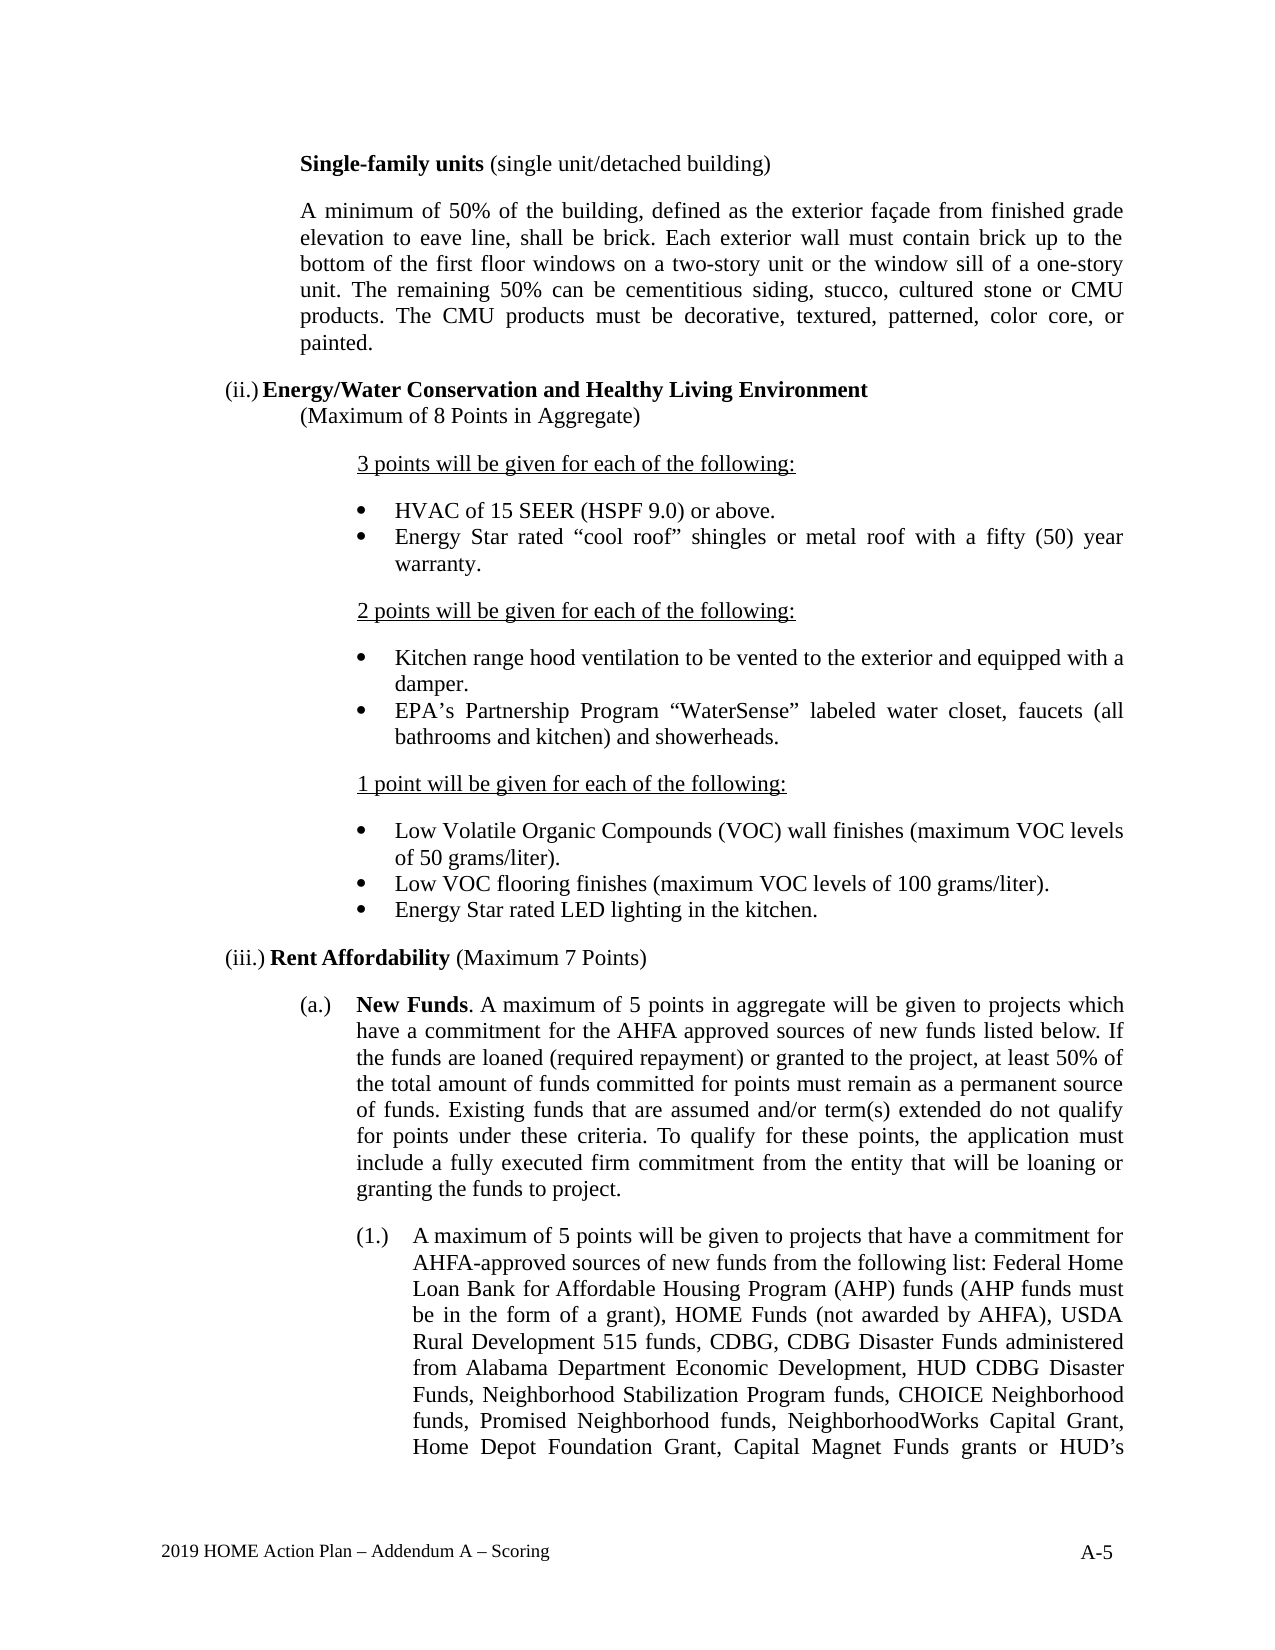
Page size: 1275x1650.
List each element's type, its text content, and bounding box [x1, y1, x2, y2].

text EPA’s Partnership Program “WaterSense” labeled water closet, faucets (all bathrooms and kitchen) and showerheads. [357, 697, 1125, 749]
text Low VOC flooring finishes (maximum VOC levels of 100 grams/liter). [357, 870, 1125, 896]
text Energy Star rated “cool roof” shingles or metal roof with a fifty (50) year warranty. [357, 523, 1125, 576]
text 3 points will be given for each of the following: [357, 450, 1125, 476]
list New Funds. A maximum of 5 points in aggregate will be given to projects which have a commitment for the AHFA approved sources of new funds listed below. If the funds are loaned (required repayment) or granted to the project, at least 50% of the total amount of funds committed for points must remain as a permanent source of funds. Existing funds that are assumed and/or term(s) extended do not qualify for points under these criteria. To qualify for these points, the application must include a fully executed firm commitment from the entity that will be loaning or granting the funds to project. [300, 991, 1125, 1202]
text Energy Star rated LED lighting in the kitchen. [357, 896, 1125, 923]
text Low Volatile Organic Compounds (VOC) wall finishes (maximum VOC levels of 50 grams/liter). [357, 817, 1125, 870]
text Single-family units (single unit/detached building) [300, 150, 1125, 176]
text 2 points will be given for each of the following: [357, 597, 1125, 623]
text Kitchen range hood ventilation to be vented to the exterior and equipped with a damper. [357, 644, 1125, 697]
text Energy/Water Conservation and Healthy Living Environment [225, 376, 1125, 402]
text Rent Affordability (Maximum 7 Points) [225, 944, 1125, 970]
text A minimum of 50% of the building, defined as the exterior façade from finished grade elevation to eave line, shall be brick. Each exterior wall must contain brick up to the bottom of the first floor windows on a two-story unit or the window sill of a one-story unit. The remaining 50% can be cementitious siding, stucco, cultured stone or CMU products. The CMU products must be decorative, textured, patterned, color core, or painted. [300, 197, 1125, 355]
text 1 point will be given for each of the following: [357, 770, 1125, 797]
text (Maximum of 8 Points in Aggregate) [300, 402, 975, 429]
text HVAC of 15 SEER (HSPF 9.0) or above. [357, 497, 1125, 523]
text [356, 1222, 1125, 1460]
